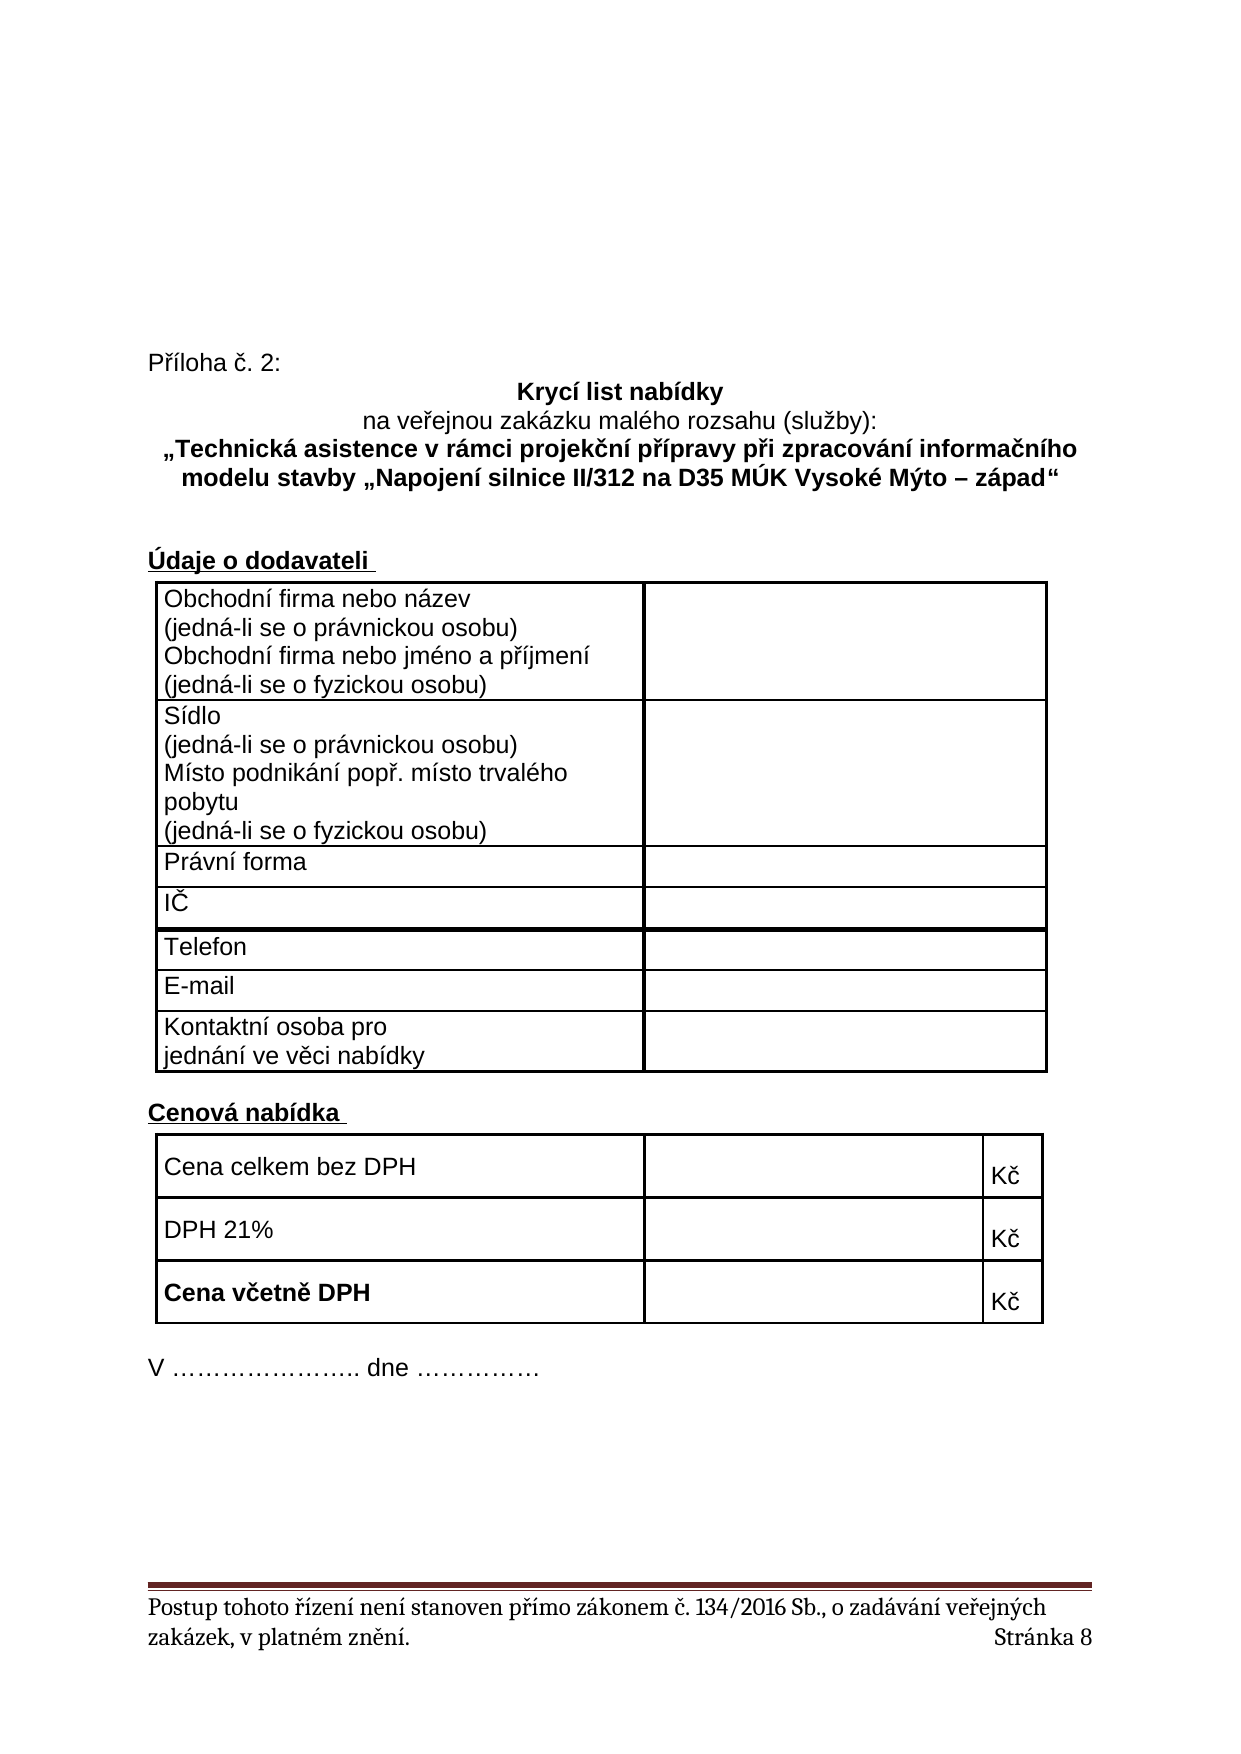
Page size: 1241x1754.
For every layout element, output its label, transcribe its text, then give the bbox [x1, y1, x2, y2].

table_cell E-mail [158, 971, 642, 1010]
table_header Cena celkem bez DPH [158, 1136, 643, 1196]
table_cell [646, 888, 1045, 927]
table_header Obchodní firma nebo název (jedná-li se o právnickou osobu) Obchodní firma nebo jméno a příjmení (jedná-li se o fyzickou osobu) [158, 584, 642, 699]
table_cell Cena včetně DPH [158, 1262, 643, 1322]
table_cell [646, 1199, 982, 1259]
text Příloha č. 2: [148, 348, 1092, 377]
table_cell Telefon [158, 932, 642, 969]
table_header [646, 584, 1045, 699]
text V ………………….. dne …………… [148, 1353, 1092, 1382]
table_cell Kč [984, 1199, 1041, 1259]
subtitle Údaje o dodavateli [148, 546, 1092, 574]
table_cell Právní forma [158, 847, 642, 886]
table_header [646, 1136, 982, 1196]
text na veřejnou zakázku malého rozsahu (služby): [148, 406, 1092, 434]
table_cell Kč [984, 1262, 1041, 1322]
text „Technická asistence v rámci projekční přípravy při zpracování informačního modelu stavby „Napojení silnice II/312 na D35 MÚK Vysoké Mýto – západ“ [148, 434, 1092, 492]
table_cell Kontaktní osoba pro jednání ve věci nabídky [158, 1012, 642, 1069]
table_cell [646, 1012, 1045, 1069]
table_cell [646, 701, 1045, 844]
text Krycí list nabídky [148, 377, 1092, 406]
table_cell DPH 21% [158, 1199, 643, 1259]
subtitle Cenová nabídka [148, 1098, 1092, 1126]
table_cell [646, 847, 1045, 886]
table_header Kč [984, 1136, 1041, 1196]
table_cell [646, 1262, 982, 1322]
table_cell [646, 971, 1045, 1010]
table_cell IČ [158, 888, 642, 927]
table_cell [646, 932, 1045, 969]
table_cell Sídlo (jedná-li se o právnickou osobu) Místo podnikání popř. místo trvalého pobytu (jedná-li se o fyzickou osobu) [158, 701, 642, 844]
